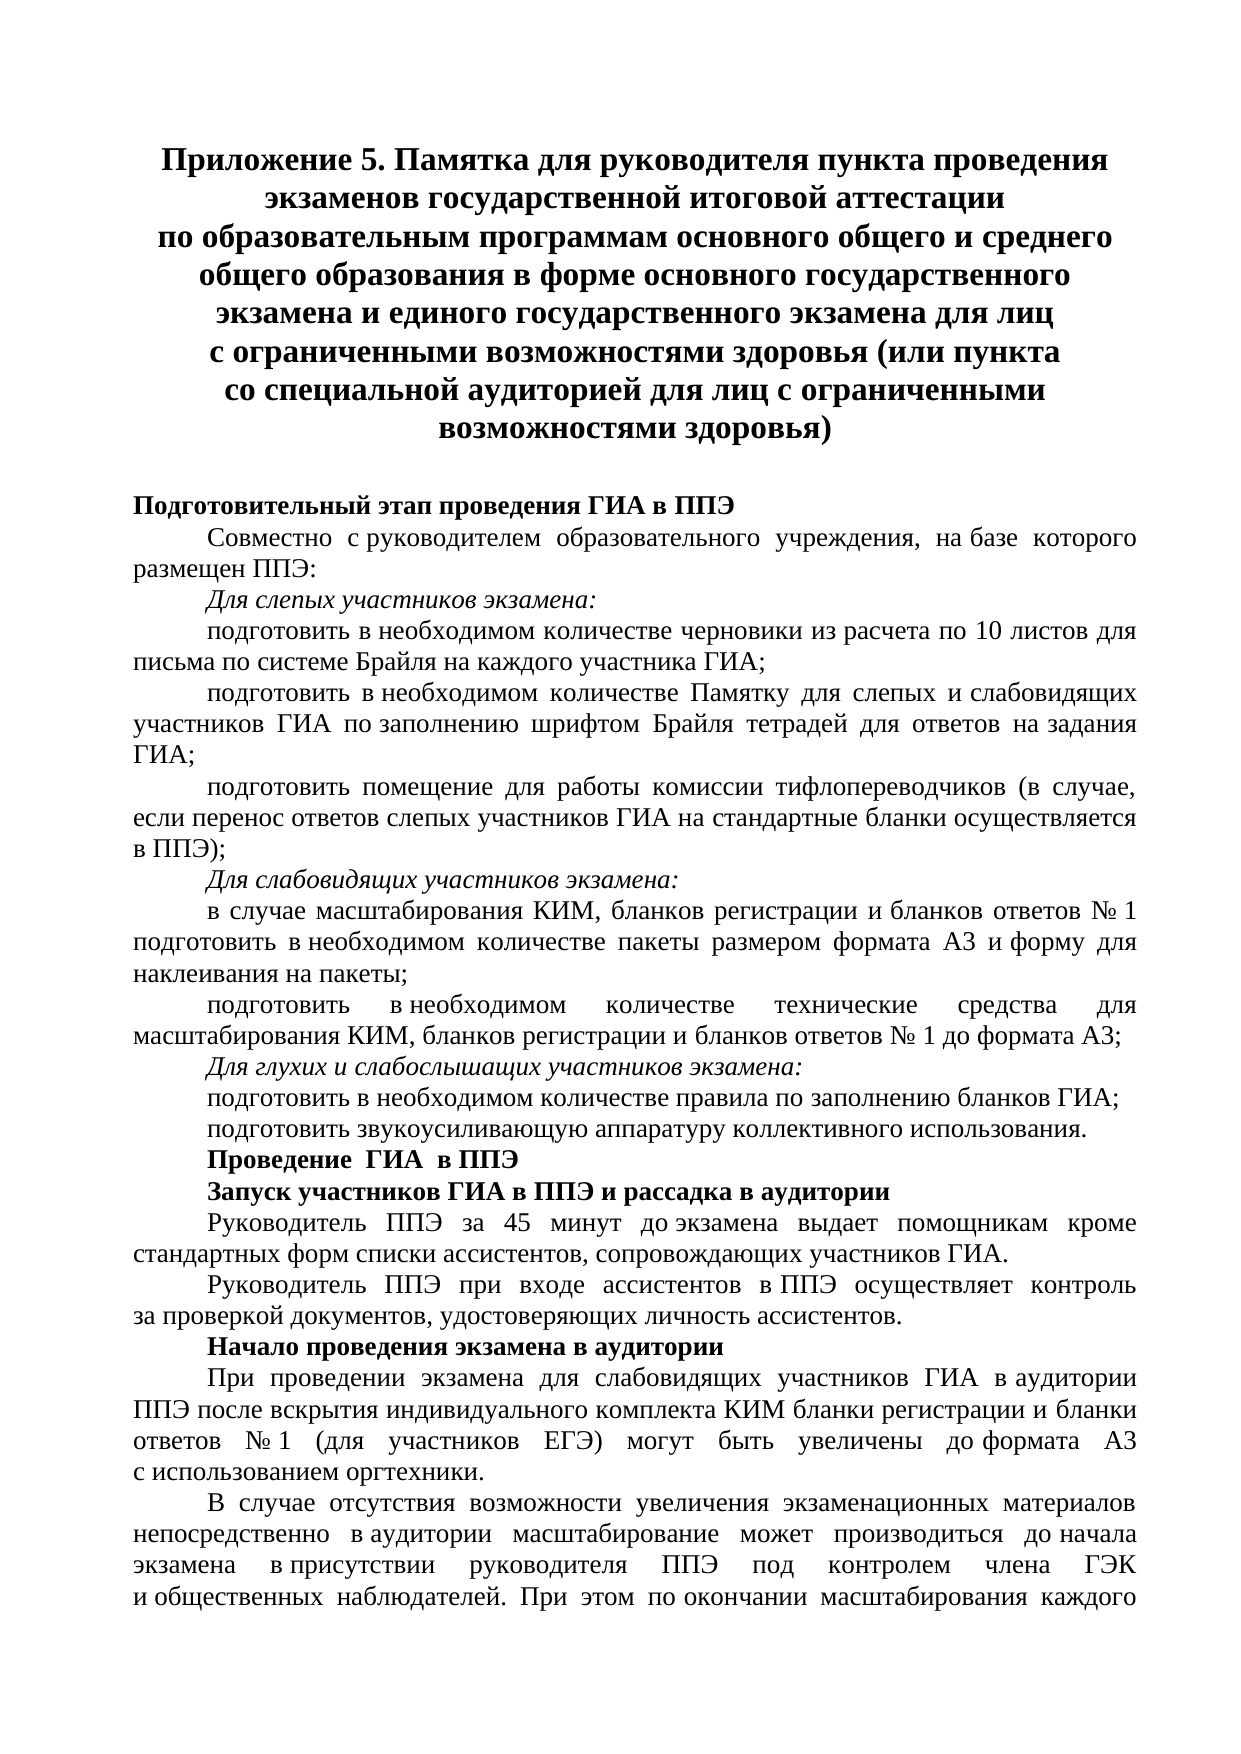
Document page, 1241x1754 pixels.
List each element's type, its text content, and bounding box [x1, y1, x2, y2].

text подготовить в необходимом количестве правила по заполнению бланков ГИА; [133, 1081, 1137, 1112]
text Для глухих и слабослышащих участников экзамена: [133, 1050, 1137, 1081]
text Для слабовидящих участников экзамена: [133, 863, 1137, 894]
text Совместно с руководителем образовательного учреждения, на базе которого размещен ППЭ: [133, 521, 1137, 583]
text При проведении экзамена для слабовидящих участников ГИА в аудитории ППЭ после вскрытия индивидуального комплекта КИМ бланки регистрации и бланки ответов № 1 (для участников ЕГЭ) могут быть увеличены до формата А3 с использованием оргтехники. [133, 1362, 1137, 1486]
text Подготовительный этап проведения ГИА в ППЭ [133, 489, 1137, 521]
text подготовить звукоусиливающую аппаратуру коллективного использования. [133, 1112, 1137, 1143]
text Проведение ГИА в ППЭ [133, 1143, 1137, 1175]
text подготовить в необходимом количестве Памятку для слепых и слабовидящих участников ГИА по заполнению шрифтом Брайля тетрадей для ответов на задания ГИА; [133, 676, 1137, 770]
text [133, 1486, 1137, 1611]
text Для слепых участников экзамена: [133, 583, 1137, 614]
text в случае масштабирования КИМ, бланков регистрации и бланков ответов № 1 подготовить в необходимом количестве пакеты размером формата А3 и форму для наклеивания на пакеты; [133, 894, 1137, 988]
text подготовить в необходимом количестве технические средства для масштабирования КИМ, бланков регистрации и бланков ответов № 1 до формата А3; [133, 988, 1137, 1050]
text Запуск участников ГИА в ППЭ и рассадка в аудитории [133, 1175, 1137, 1206]
text подготовить в необходимом количестве черновики из расчета по 10 листов для письма по системе Брайля на каждого участника ГИА; [133, 614, 1137, 676]
text Руководитель ППЭ за 45 минут до экзамена выдает помощникам кроме стандартных форм списки ассистентов, сопровождающих участников ГИА. [133, 1206, 1137, 1268]
subtitle Приложение 5. Памятка для руководителя пункта проведения экзаменов государственной итоговой аттестации по образовательным программам основного общего и среднего общего образования в форме основного государственного экзамена и единого государственного экзамена для лиц с ограниченными возможностями здоровья (или пункта со специальной аудиторией для лиц с ограниченными возможностями здоровья) [133, 139, 1137, 446]
text подготовить помещение для работы комиссии тифлопереводчиков (в случае, если перенос ответов слепых участников ГИА на стандартные бланки осуществляется в ППЭ); [133, 770, 1137, 863]
text Руководитель ППЭ при входе ассистентов в ППЭ осуществляет контроль за проверкой документов, удостоверяющих личность ассистентов. [133, 1268, 1137, 1330]
text Начало проведения экзамена в аудитории [133, 1330, 1137, 1362]
